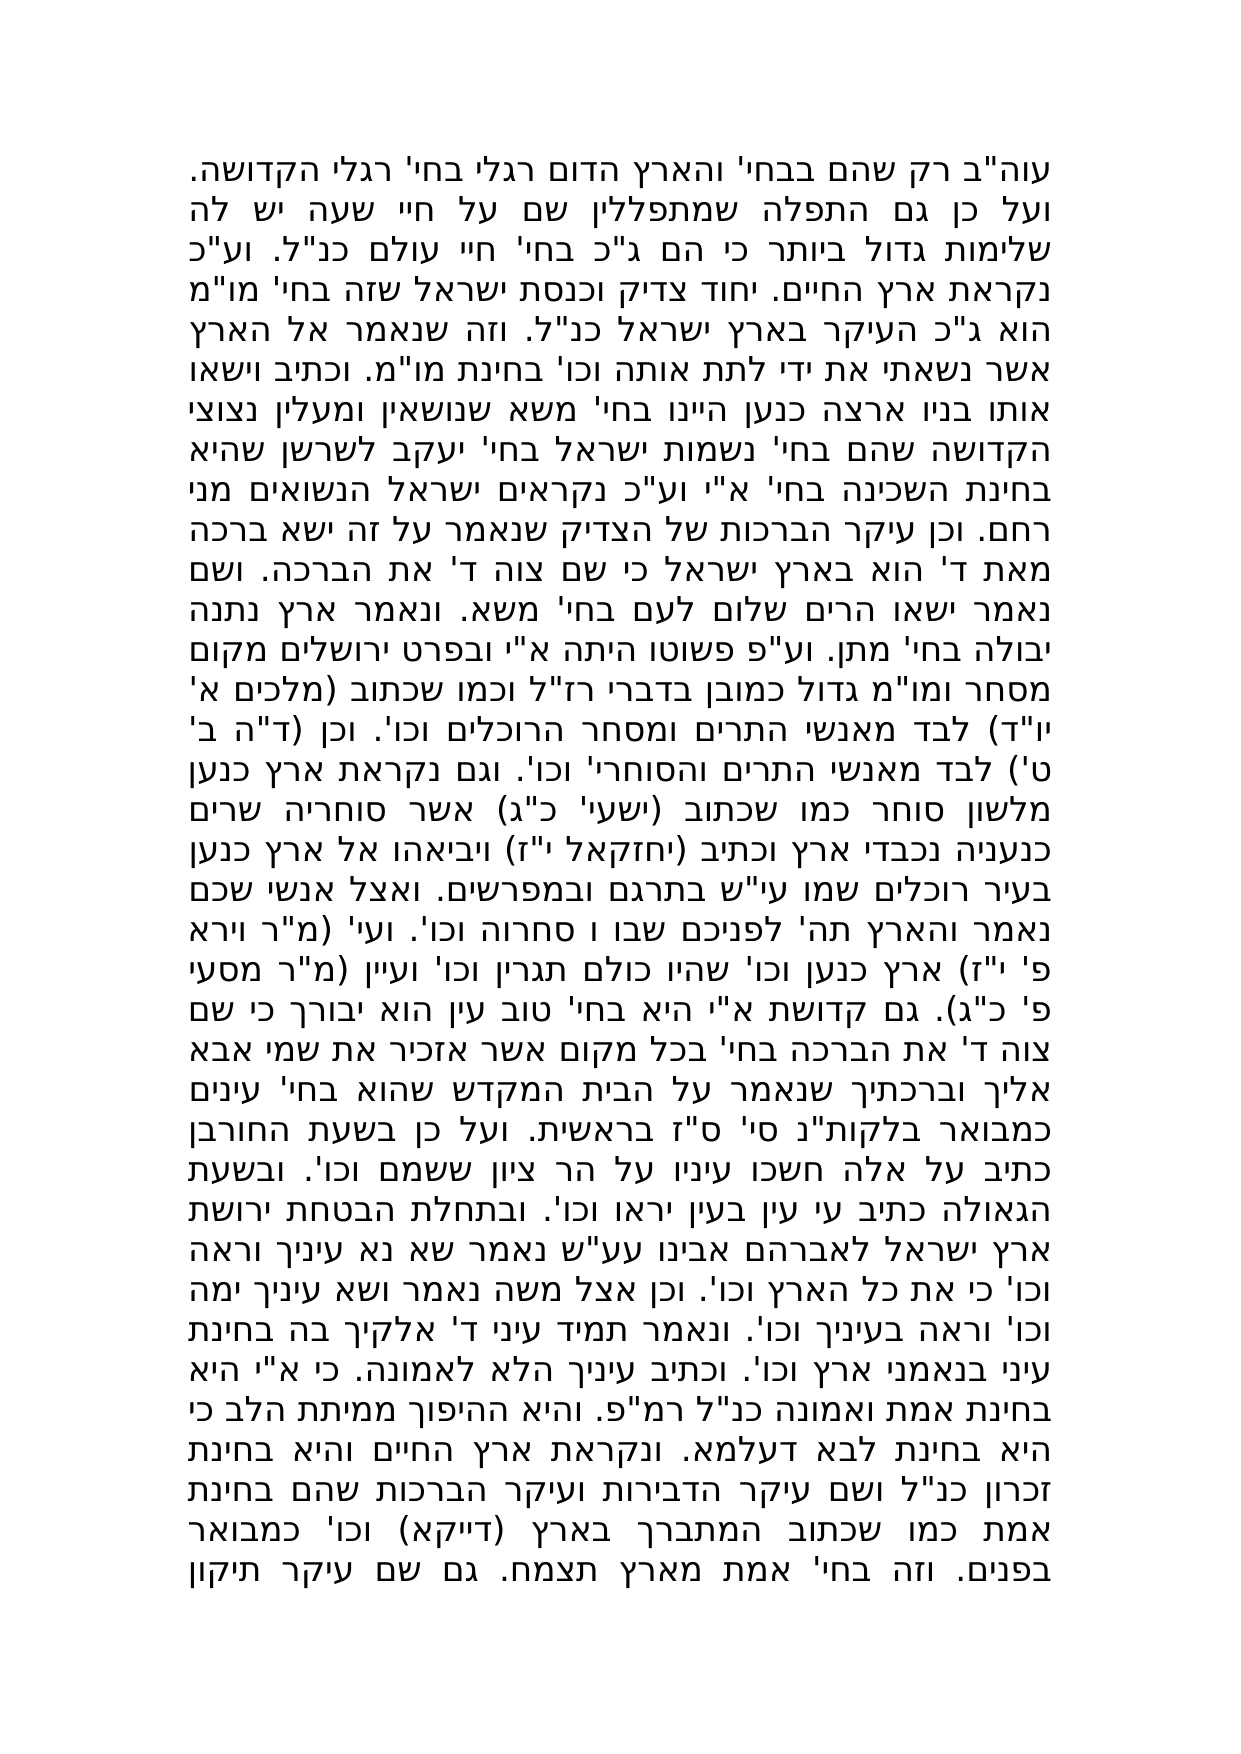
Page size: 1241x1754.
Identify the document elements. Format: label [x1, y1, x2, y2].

text [187, 150, 1053, 1590]
